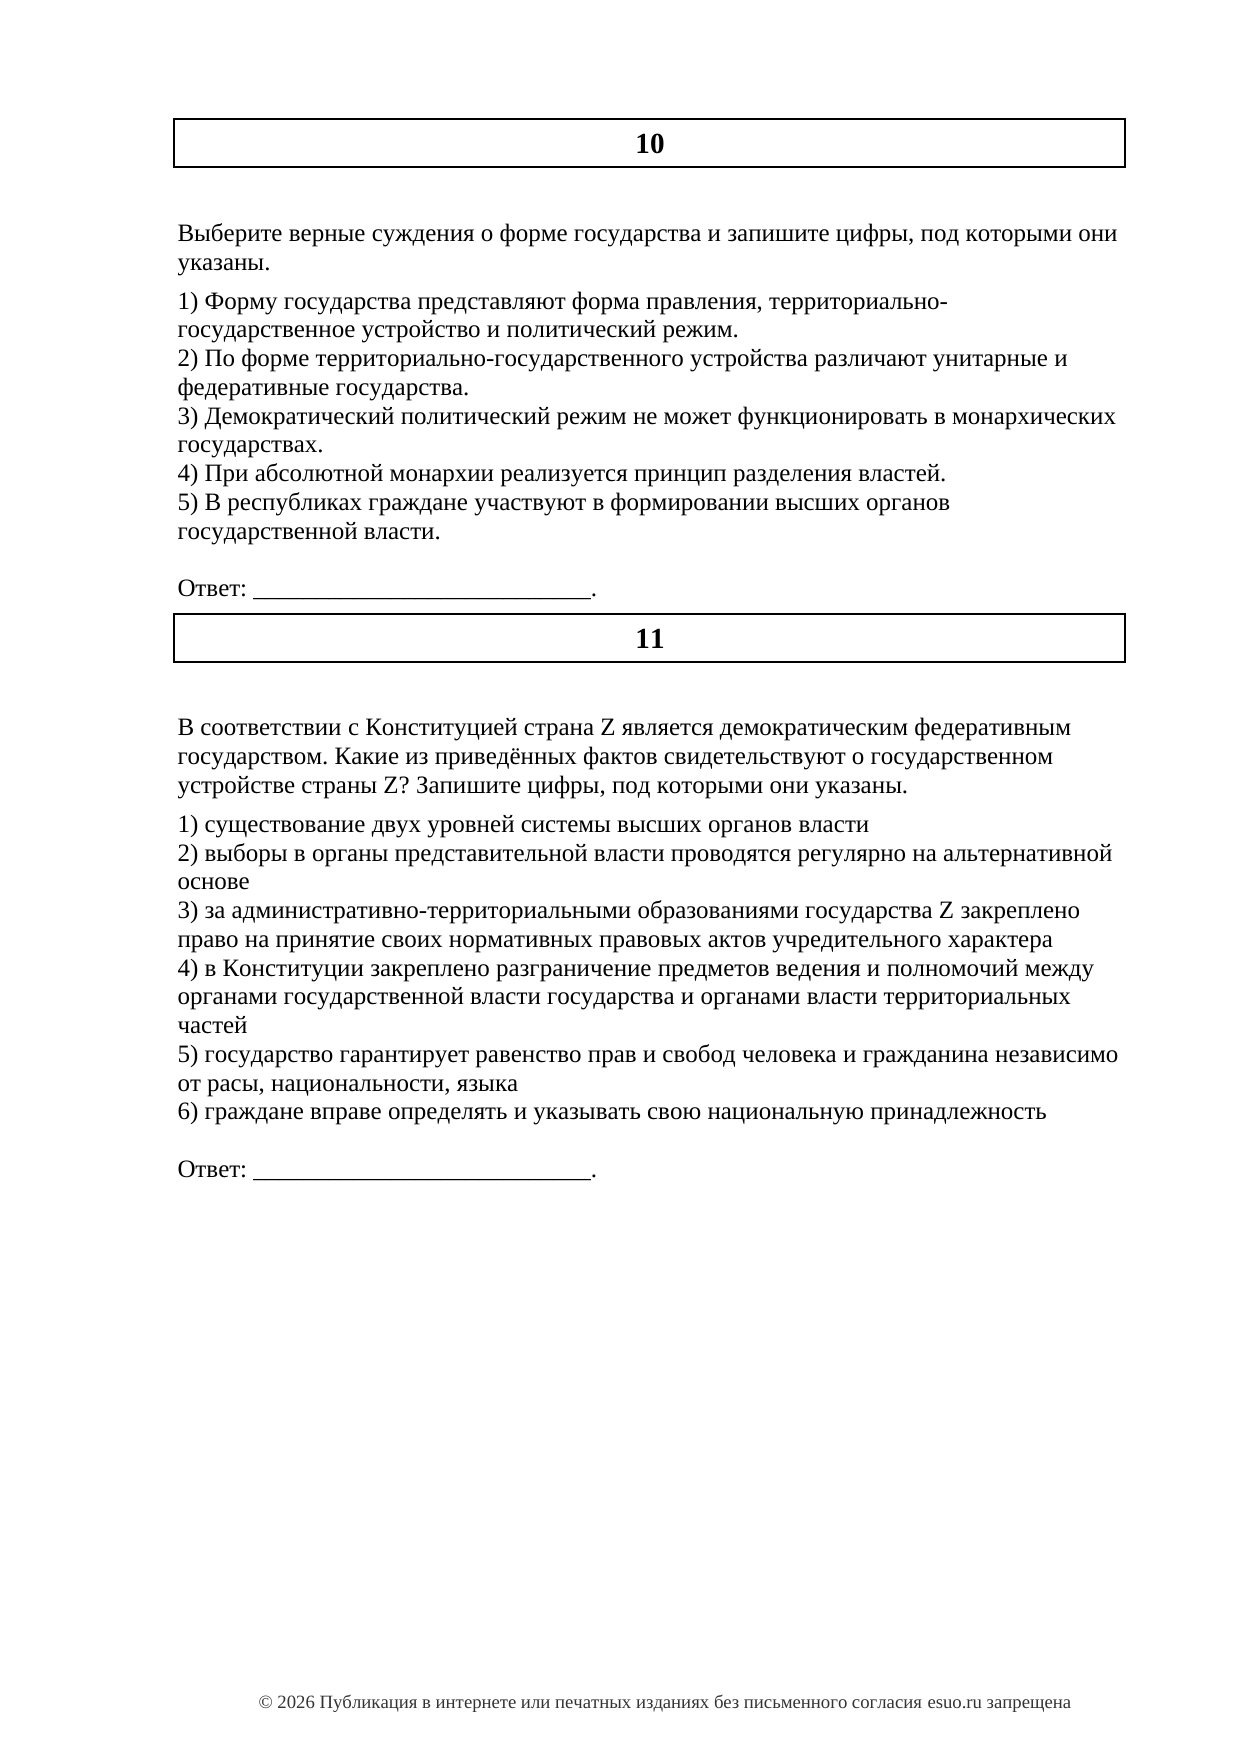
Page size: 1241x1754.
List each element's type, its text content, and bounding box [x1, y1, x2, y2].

subtitle 11 [175, 615, 1124, 661]
subtitle 10 [175, 120, 1124, 166]
text 1) существование двух уровней системы высших органов власти 2) выборы в органы представительной власти проводятся регулярно на альтернативной основе 3) за административно-территориальными образованиями государства Z закреплено право на принятие своих нормативных правовых актов учредительного характера 4) в Конституции закреплено разграничение предметов ведения и полномочий между органами государственной власти государства и органами власти территориальных частей 5) государство гарантирует равенство прав и свобод человека и гражданина независимо от расы, национальности, языка 6) граждане вправе определять и указывать свою национальную принадлежность Ответ: ___________________________. [177, 809, 1122, 1183]
text Выберите верные суждения о форме государства и запишите цифры, под которыми они указаны. [177, 218, 1122, 275]
text В соответствии с Конституцией страна Z является демократическим федеративным государством. Какие из приведённых фактов свидетельствуют о государственном устройстве страны Z? Запишите цифры, под которыми они указаны. [177, 712, 1122, 798]
text 1) Форму государства представляют форма правления, территориально-государственное устройство и политический режим. 2) По форме территориально-государственного устройства различают унитарные и федеративные государства. 3) Демократический политический режим не может функционировать в монархических государствах. 4) При абсолютной монархии реализуется принцип разделения властей. 5) В республиках граждане участвуют в формировании высших органов государственной власти. Ответ: ___________________________. [177, 286, 1122, 602]
